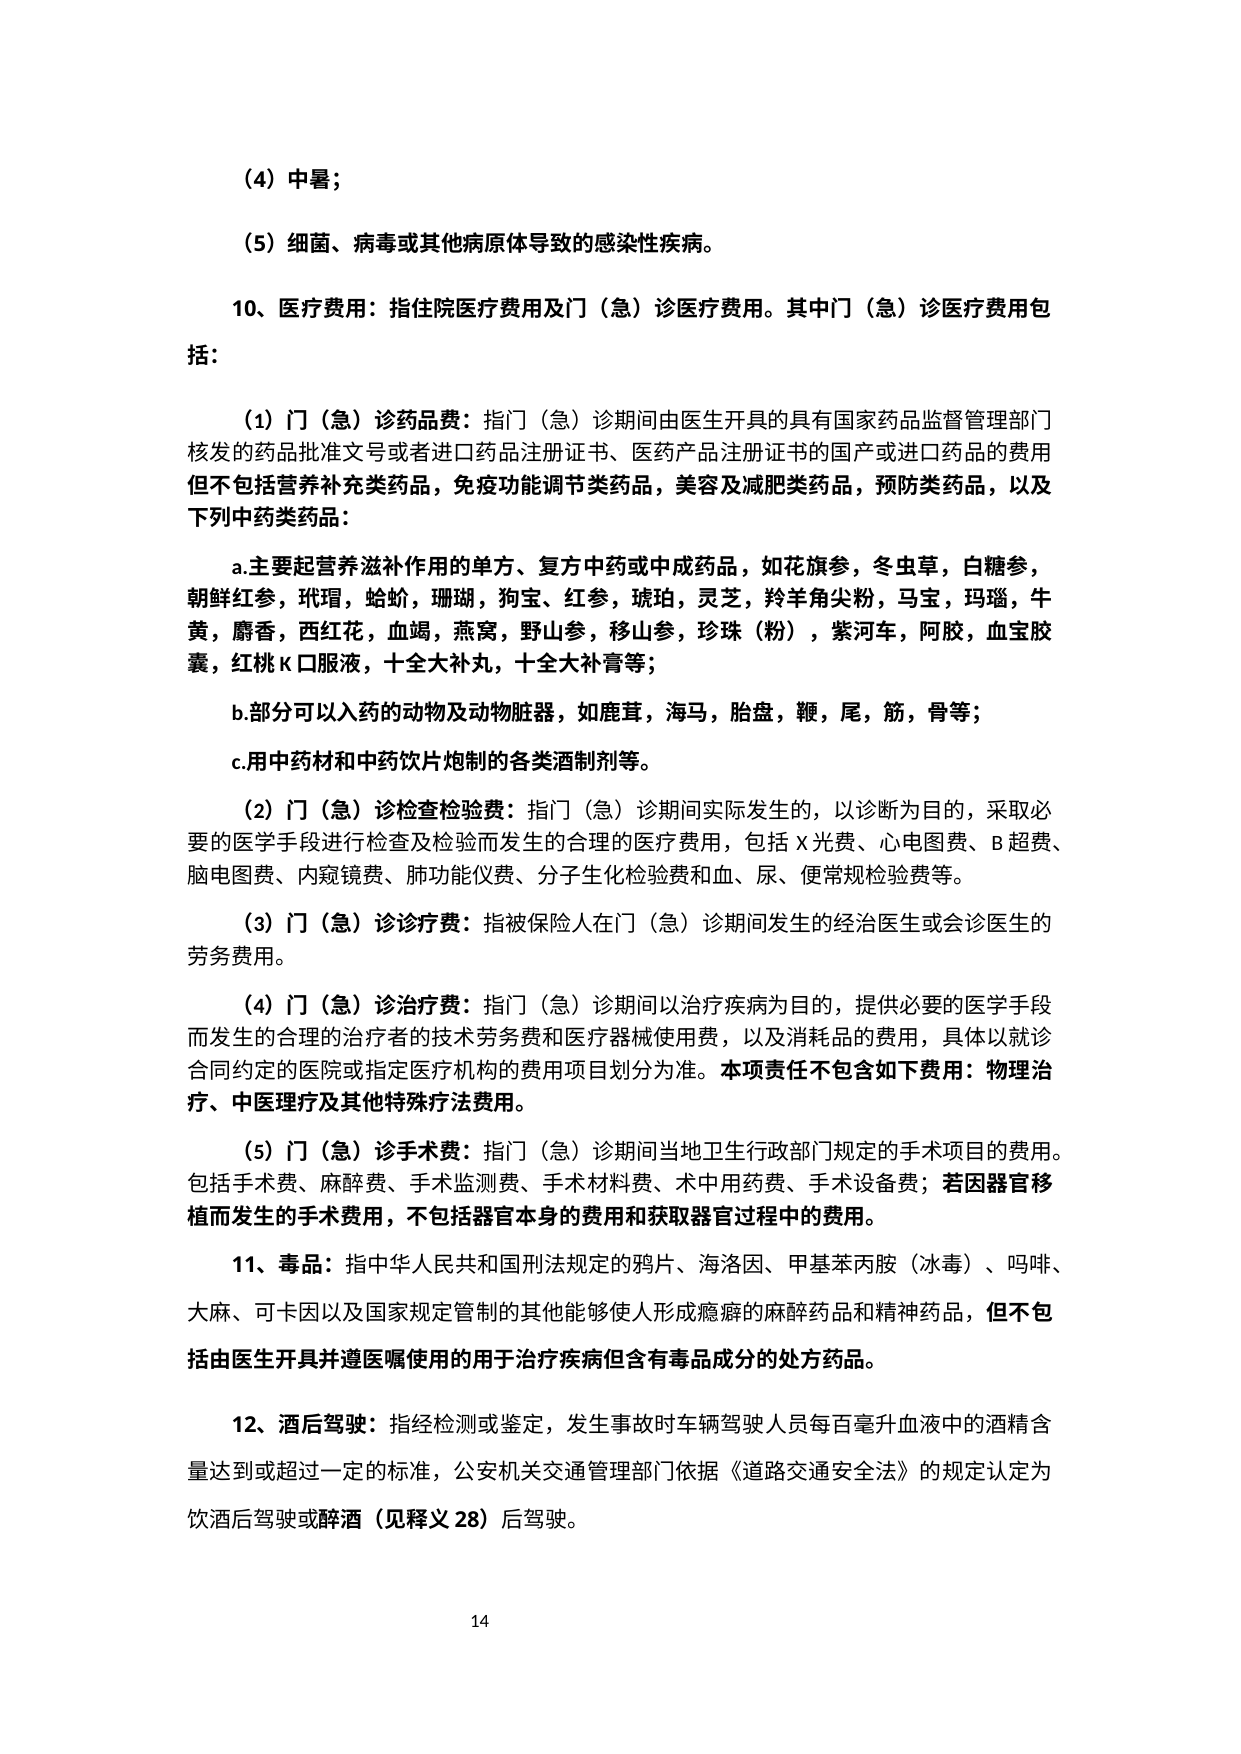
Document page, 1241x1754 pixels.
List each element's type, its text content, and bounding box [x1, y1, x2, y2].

list （2）门（急）诊检查检验费：指门（急）诊期间实际发生的，以诊断为目的，采取必要的医学手段进行检查及检验而发生的合理的医疗费用，包括X光费、心电图费、B超费、脑电图费、内窥镜费、肺功能仪费、分子生化检验费和血、尿、便常规检验费等。 [187, 792, 1053, 890]
text b.部分可以入药的动物及动物脏器，如鹿茸，海马，胎盘，鞭，尾，筋，骨等； [187, 695, 1053, 727]
list （4）门（急）诊治疗费：指门（急）诊期间以治疗疾病为目的，提供必要的医学手段而发生的合理的治疗者的技术劳务费和医疗器械使用费，以及消耗品的费用，具体以就诊合同约定的医院或指定医疗机构的费用项目划分为准。本项责任不包含如下费用：物理治疗、中医理疗及其他特殊疗法费用。 [187, 987, 1053, 1117]
list （3）门（急）诊诊疗费：指被保险人在门（急）诊期间发生的经治医生或会诊医生的劳务费用。 [187, 906, 1053, 971]
text 10、医疗费用：指住院医疗费用及门（急）诊医疗费用。其中门（急）诊医疗费用包括： [187, 291, 1053, 370]
text 12、酒后驾驶：指经检测或鉴定，发生事故时车辆驾驶人员每百毫升血液中的酒精含量达到或超过一定的标准，公安机关交通管理部门依据《道路交通安全法》的规定认定为饮酒后驾驶或醉酒（见释义28）后驾驶。 [187, 1407, 1053, 1533]
list c.用中药材和中药饮片炮制的各类酒制剂等。 [187, 743, 1053, 776]
text （5）门（急）诊手术费：指门（急）诊期间当地卫生行政部门规定的手术项目的费用。包括手术费、麻醉费、手术监测费、手术材料费、术中用药费、手术设备费；若因器官移植而发生的手术费用，不包括器官本身的费用和获取器官过程中的费用。 [187, 1133, 1053, 1231]
text （5）细菌、病毒或其他病原体导致的感染性疾病。 [187, 226, 1053, 258]
text （1）门（急）诊药品费：指门（急）诊期间由医生开具的具有国家药品监督管理部门核发的药品批准文号或者进口药品注册证书、医药产品注册证书的国产或进口药品的费用。但不包括营养补充类药品，免疫功能调节类药品，美容及减肥类药品，预防类药品，以及下列中药类药品： [187, 402, 1053, 532]
list （4）中暑； [187, 162, 1053, 194]
text 11、毒品：指中华人民共和国刑法规定的鸦片、海洛因、甲基苯丙胺（冰毒）、吗啡、大麻、可卡因以及国家规定管制的其他能够使人形成瘾癖的麻醉药品和精神药品，但不包括由医生开具并遵医嘱使用的用于治疗疾病但含有毒品成分的处方药品。 [187, 1247, 1053, 1374]
text a.主要起营养滋补作用的单方、复方中药或中成药品，如花旗参，冬虫草，白糖参，朝鲜红参，玳瑁，蛤蚧，珊瑚，狗宝、红参，琥珀，灵芝，羚羊角尖粉，马宝，玛瑙，牛黄，麝香，西红花，血竭，燕窝，野山参，移山参，珍珠（粉），紫河车，阿胶，血宝胶囊，红桃K口服液，十全大补丸，十全大补膏等； [187, 548, 1053, 678]
